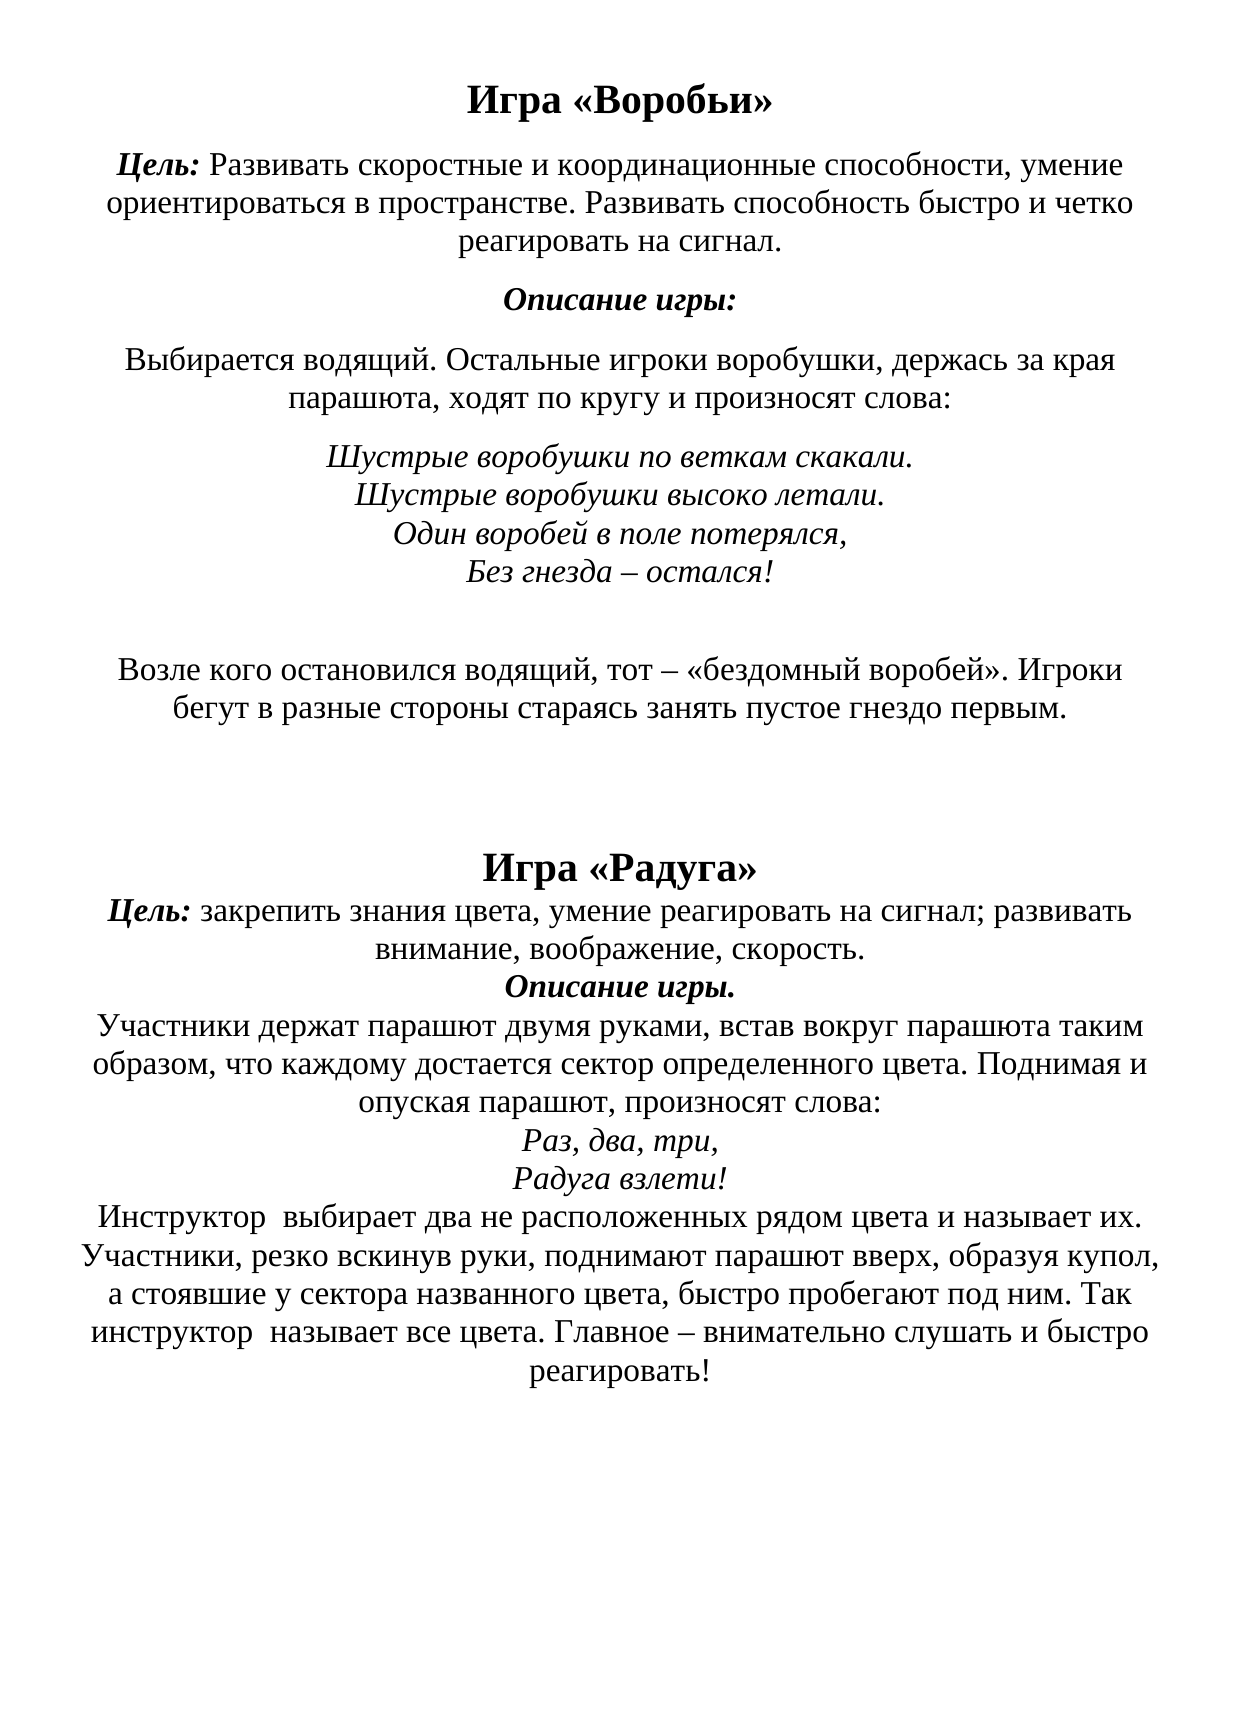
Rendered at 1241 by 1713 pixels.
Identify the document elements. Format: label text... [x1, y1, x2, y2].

text Один воробей в поле потерялся, [75, 513, 1165, 551]
text Участники держат парашют двумя руками, встав вокруг парашюта таким образом, что каждому достается сектор определенного цвета. Поднимая и опуская парашют, произносят слова: [75, 1005, 1165, 1120]
text Описание игры: [75, 279, 1165, 318]
text Выбирается водящий. Остальные игроки воробушки, держась за края парашюта, ходят по кругу и произносят слова: [75, 339, 1165, 415]
text Игра «Радуга» [75, 842, 1165, 890]
text Возле кого остановился водящий, тот – «бездомный воробей». Игроки бегут в разные стороны стараясь занять пустое гнездо первым. [75, 649, 1165, 725]
text Раз, два, три, [75, 1120, 1165, 1158]
text Шустрые воробушки по веткам скакали. [75, 436, 1165, 474]
text Игра «Воробьи» [75, 75, 1165, 123]
text Без гнезда – остался! [75, 551, 1165, 589]
text Цель: закрепить знания цвета, умение реагировать на сигнал; развивать внимание, воображение, скорость. [75, 890, 1165, 967]
text Радуга взлети! [75, 1158, 1165, 1197]
text Цель: Развивать скоростные и координационные способности, умение ориентироваться в пространстве. Развивать способность быстро и четко реагировать на сигнал. [75, 144, 1165, 259]
text Инструктор выбирает два не расположенных рядом цвета и называет их. Участники, резко вскинув руки, поднимают парашют вверх, образуя купол, а стоявшие у сектора названного цвета, быстро пробегают под ним. Так инструктор называет все цвета. Главное – внимательно слушать и быстро реагировать! [75, 1197, 1165, 1388]
text Описание игры. [75, 967, 1165, 1005]
text Шустрые воробушки высоко летали. [75, 474, 1165, 513]
